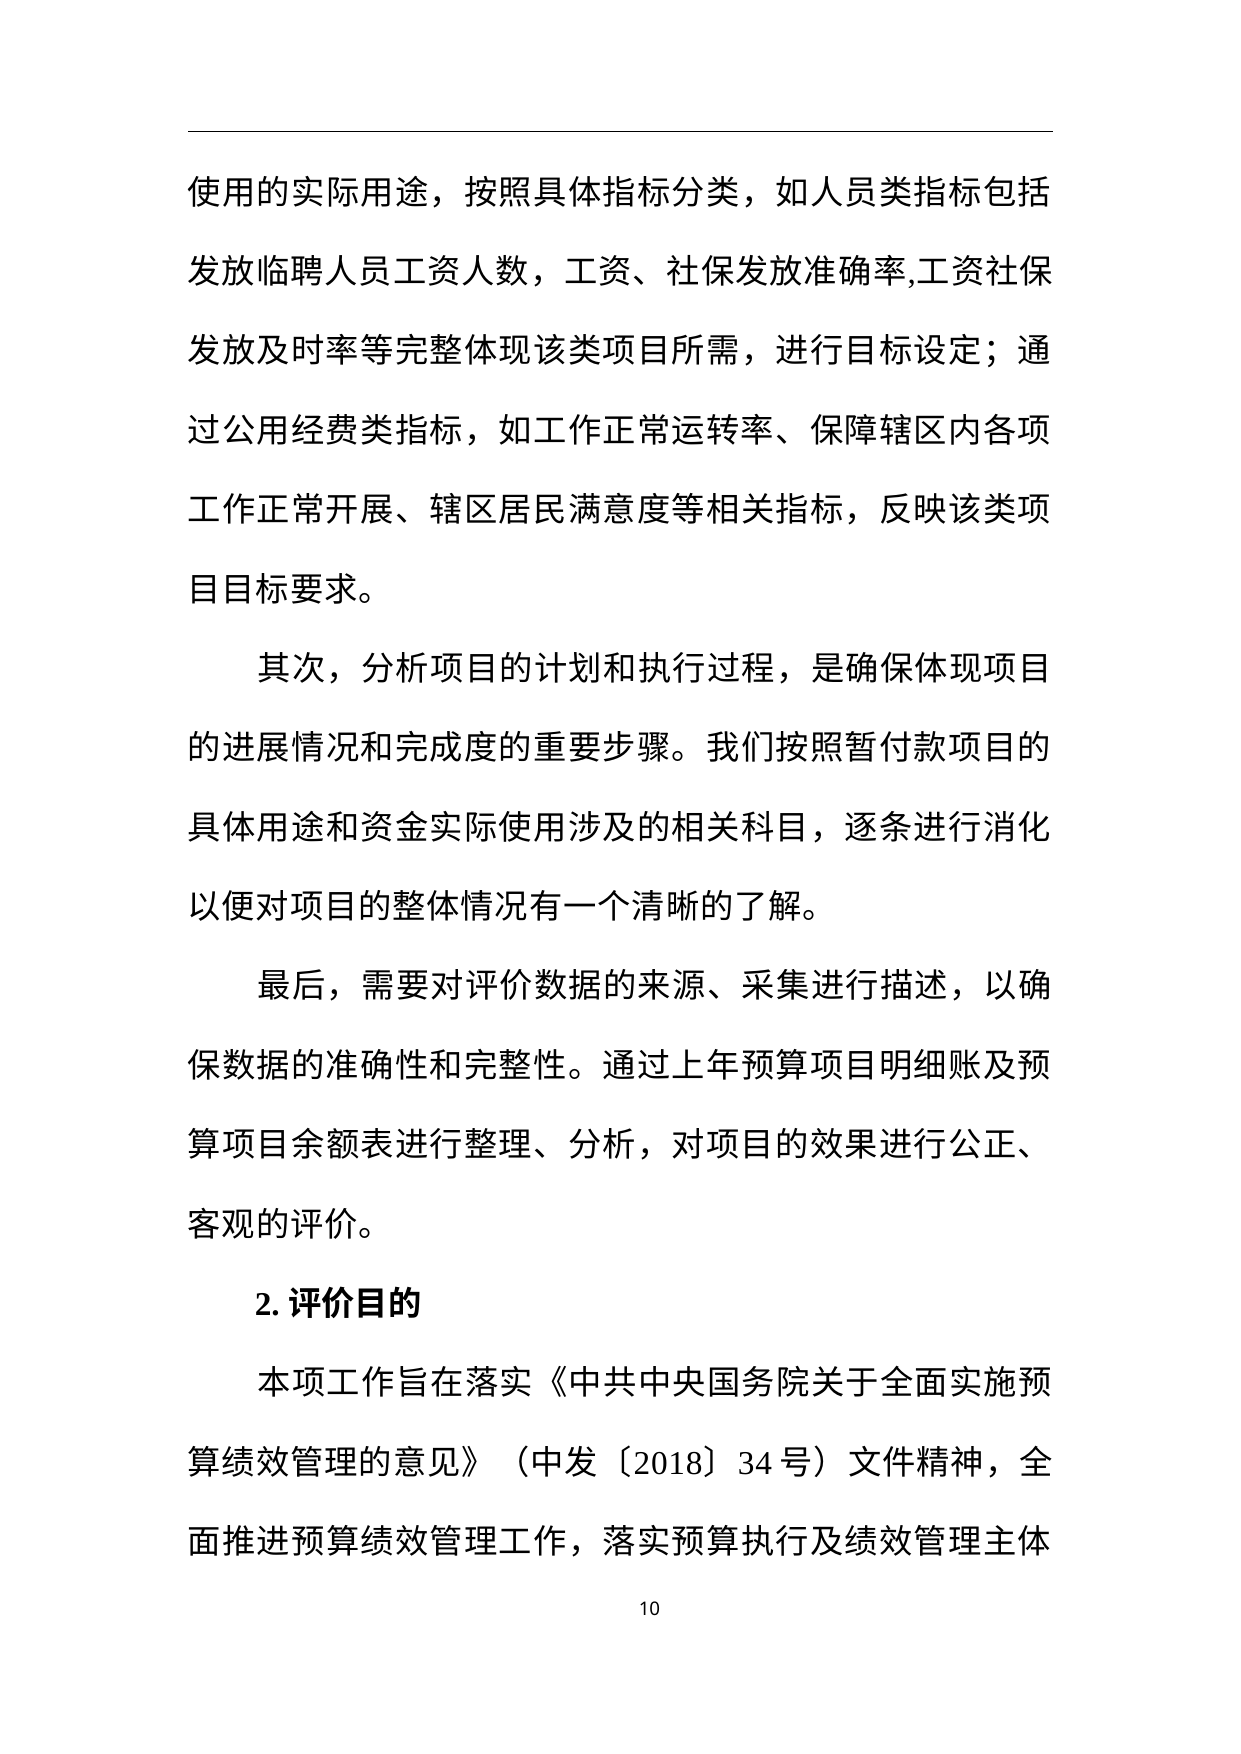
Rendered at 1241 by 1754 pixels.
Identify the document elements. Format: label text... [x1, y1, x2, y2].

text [187, 1341, 1053, 1579]
subtitle 2. 评价目的 [187, 1261, 1053, 1341]
text 最后，需要对评价数据的来源、采集进行描述，以确保数据的准确性和完整性。通过上年预算项目明细账及预算项目余额表进行整理、分析，对项目的效果进行公正、客观的评价。 [187, 944, 1053, 1261]
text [187, 150, 1053, 626]
text 其次，分析项目的计划和执行过程，是确保体现项目的进展情况和完成度的重要步骤。我们按照暂付款项目的具体用途和资金实际使用涉及的相关科目，逐条进行消化，以便对项目的整体情况有一个清晰的了解。 [187, 626, 1053, 944]
